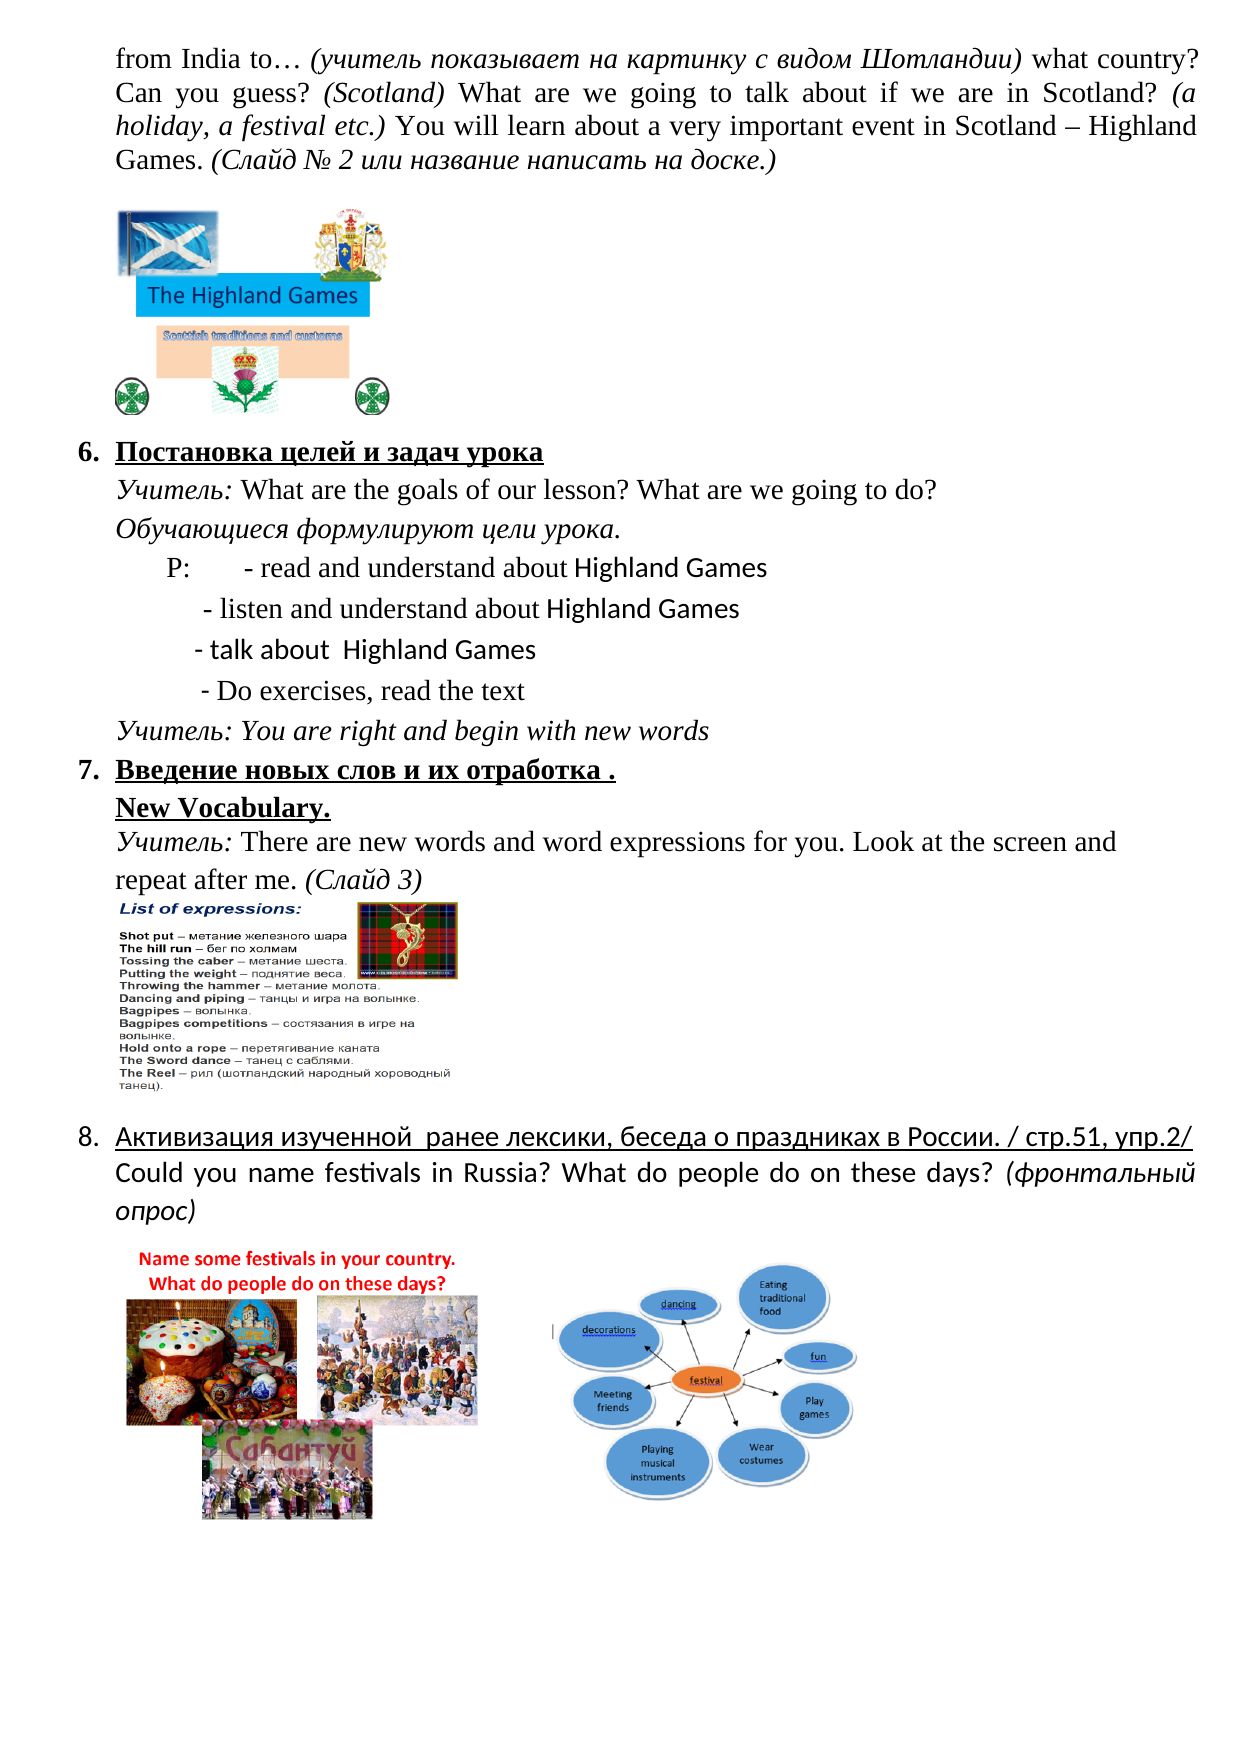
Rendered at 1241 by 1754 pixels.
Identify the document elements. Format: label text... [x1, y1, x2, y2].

list New Vocabulary. [115, 790, 1199, 824]
list Активизация изученной ранее лексики, беседа о праздниках в России. / стр.51, упр.2/ [78, 1118, 1199, 1154]
text Could you name festivals in Russia? What do people do on these days? (фронтальный опрос) [115, 1154, 1199, 1228]
picture [115, 901, 463, 1100]
text Учитель: You are right and begin with new words [115, 713, 1199, 747]
text repeat after me. (Слайд 3) [115, 862, 1199, 896]
text - talk about Highland Games [115, 631, 1199, 667]
text Обучающиеся формулируют цели урока. [115, 511, 1199, 544]
picture [115, 209, 390, 415]
text - listen and understand about Highland Games [115, 590, 1199, 626]
text Учитель: There are new words and word expressions for you. Look at the screen and [115, 824, 1199, 857]
list Постановка целей и задач урока [78, 434, 1199, 467]
picture [115, 1247, 488, 1527]
list from India to… (учитель показывает на картинку с видом Шотландии) what country? Can you guess? (Scotland) What are we going to talk about if we are in Scotland? (a holiday, a festival etc.) You will learn about a very important event in Scotland – Highland Games. (Слайд № 2 или название написать на доске.) [115, 41, 1199, 176]
list Введение новых слов и их отработка . [78, 752, 1199, 785]
picture [526, 1258, 885, 1527]
text P: - read and understand about Highland Games [115, 549, 1199, 585]
text - Do exercises, read the text [115, 672, 1199, 708]
text Учитель: What are the goals of our lesson? What are we going to do? [115, 472, 1199, 506]
